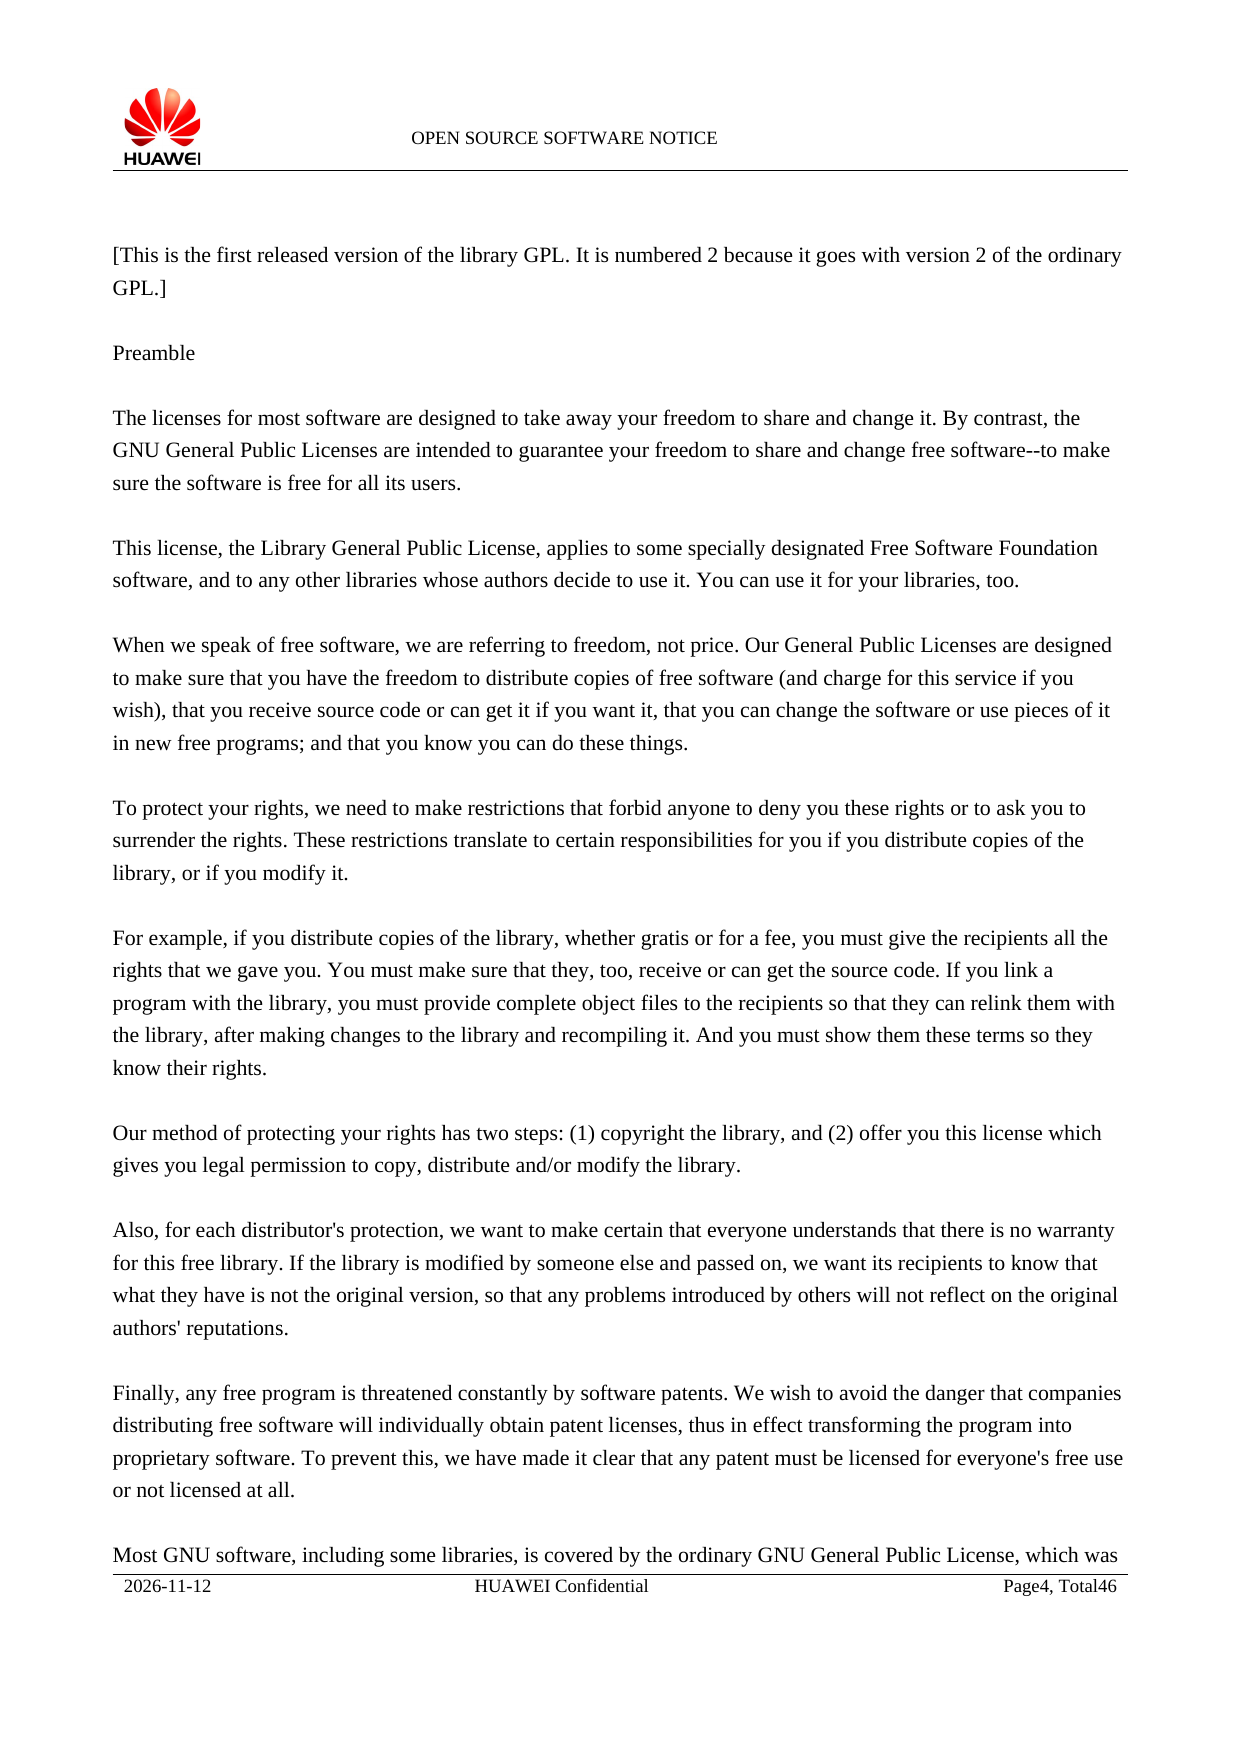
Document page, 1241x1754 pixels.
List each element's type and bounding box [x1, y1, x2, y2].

picture [124, 88, 201, 165]
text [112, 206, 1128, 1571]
